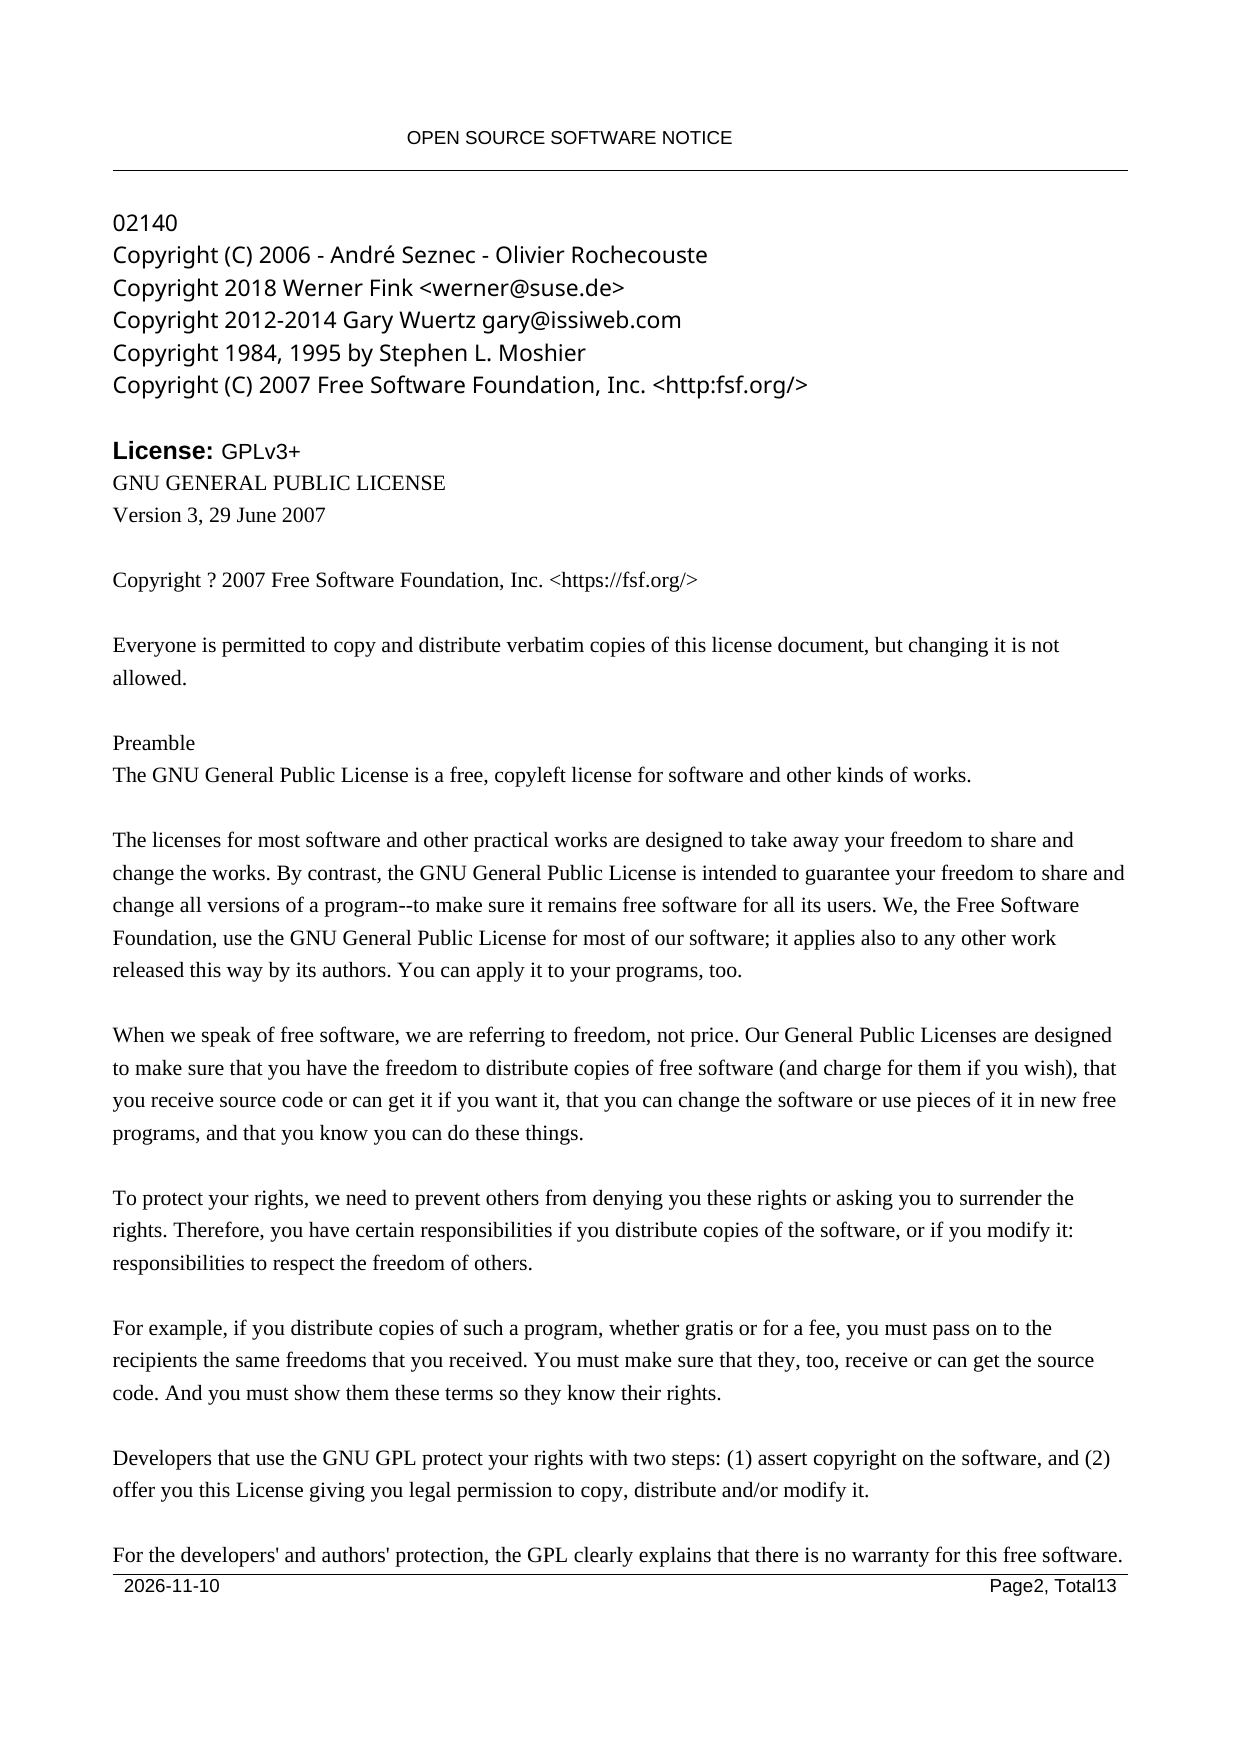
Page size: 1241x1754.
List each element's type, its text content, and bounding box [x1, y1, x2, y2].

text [112, 466, 1128, 1571]
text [112, 206, 1128, 434]
text License: GPLv3+ [112, 434, 1128, 466]
